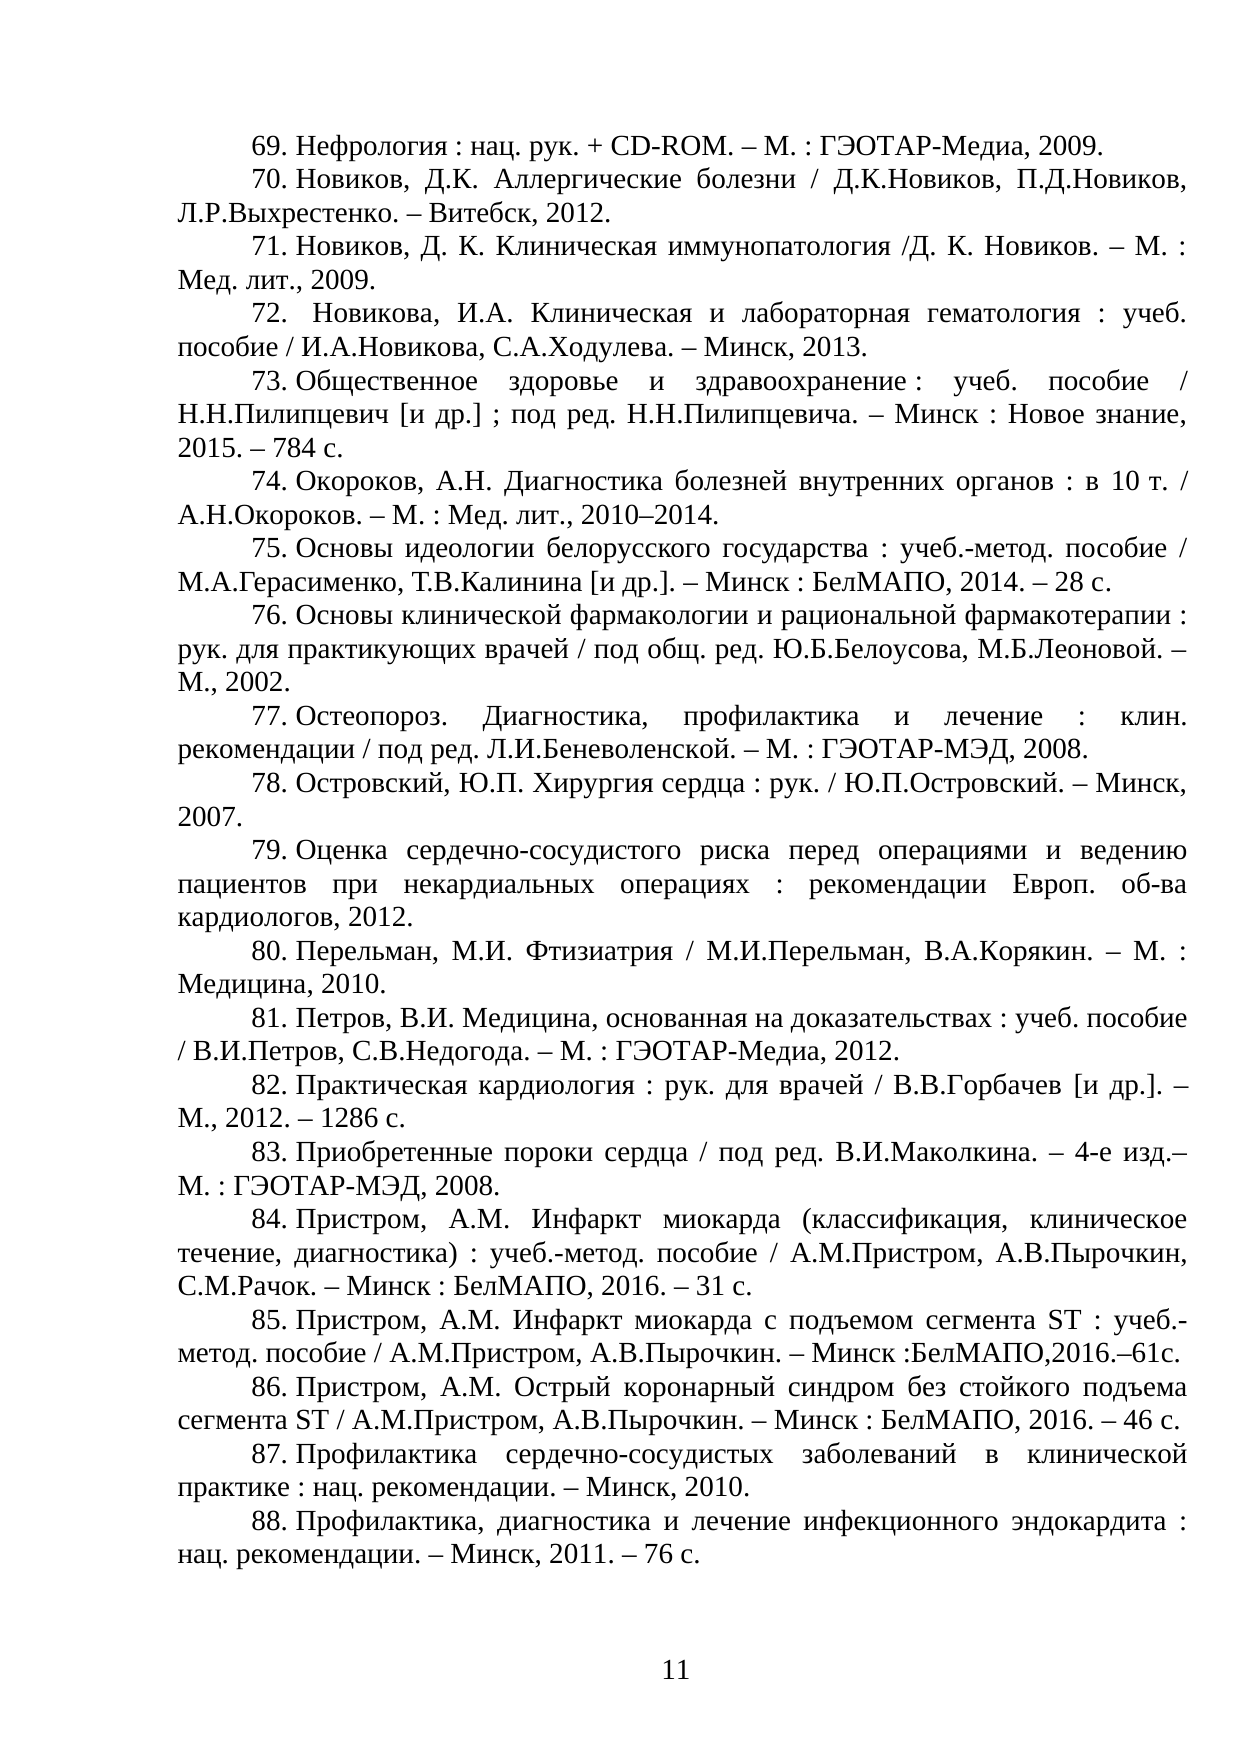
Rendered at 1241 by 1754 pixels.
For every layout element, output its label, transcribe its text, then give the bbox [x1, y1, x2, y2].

list Основы идеологии белорусского государства : учеб.-метод. пособие / М.А.Герасименко, Т.В.Калинина [и др.]. – Минск : БелМАПО, 2014. – 28 с. [177, 530, 1188, 597]
list Профилактика, диагностика и лечение инфекционного эндокардита : нац. рекомендации. – Минск, 2011. – 76 с. [177, 1503, 1188, 1570]
list Пристром, А.М. Острый коронарный синдром без стойкого подъема сегмента ST / А.М.Пристром, А.В.Пырочкин. – Минск : БелМАПО, 2016. – 46 с. [177, 1369, 1188, 1436]
list Оценка сердечно-сосудистого риска перед операциями и ведению пациентов при некардиальных операциях : рекомендации Европ. об-ва кардиологов, 2012. [177, 832, 1188, 933]
list Профилактика сердечно-сосудистых заболеваний в клинической практике : нац. рекомендации. – Минск, 2010. [177, 1436, 1188, 1503]
list Окороков, А.Н. Диагностика болезней внутренних органов : в 10 т. / А.Н.Окороков. – М. : Мед. лит., 2010–2014. [177, 463, 1188, 530]
list Практическая кардиология : рук. для врачей / В.В.Горбачев [и др.]. – М., 2012. – 1286 с. [177, 1067, 1188, 1134]
list Основы клинической фармакологии и рациональной фармакотерапии : рук. для практикующих врачей / под общ. ред. Ю.Б.Белоусова, М.Б.Леоновой. – М., 2002. [177, 597, 1188, 698]
list Пристром, А.М. Инфаркт миокарда с подъемом сегмента ST : учеб.-метод. пособие / А.М.Пристром, А.В.Пырочкин. – Минск :БелМАПО,2016.–61с. [177, 1302, 1188, 1369]
list Пристром, А.М. Инфаркт миокарда (классификация, клиническое течение, диагностика) : учеб.-метод. пособие / А.М.Пристром, А.В.Пырочкин, С.М.Рачок. – Минск : БелМАПО, 2016. – 31 с. [177, 1201, 1188, 1302]
list Перельман, М.И. Фтизиатрия / М.И.Перельман, В.А.Корякин. – М. : Медицина, 2010. [177, 933, 1188, 1000]
list Новикова, И.А. Клиническая и лабораторная гематология : учеб. пособие / И.А.Новикова, С.А.Ходулева. – Минск, 2013. [177, 296, 1188, 363]
list Нефрология : нац. рук. + CD-ROM. – М. : ГЭОТАР-Медиа, 2009. [177, 128, 1188, 161]
list Приобретенные пороки сердца / под ред. В.И.Маколкина. – 4-е изд.– М. : ГЭОТАР-МЭД, 2008. [177, 1134, 1188, 1201]
list Новиков, Д.К. Аллергические болезни / Д.К.Новиков, П.Д.Новиков, Л.Р.Выхрестенко. – Витебск, 2012. [177, 161, 1188, 228]
list Остеопороз. Диагностика, профилактика и лечение : клин. рекомендации / под ред. Л.И.Беневоленской. – М. : ГЭОТАР-МЭД, 2008. [177, 698, 1188, 765]
list Новиков, Д. К. Клиническая иммунопатология /Д. К. Новиков. – М. : Мед. лит., 2009. [177, 228, 1188, 296]
list Островский, Ю.П. Хирургия сердца : рук. / Ю.П.Островский. – Минск, 2007. [177, 765, 1188, 832]
list Петров, В.И. Медицина, основанная на доказательствах : учеб. пособие / В.И.Петров, С.В.Недогода. – М. : ГЭОТАР-Медиа, 2012. [177, 1000, 1188, 1067]
list Общественное здоровье и здравоохранение : учеб. пособие / Н.Н.Пилипцевич [и др.] ; под ред. Н.Н.Пилипцевича. – Минск : Новое знание, 2015. – 784 с. [177, 363, 1188, 463]
